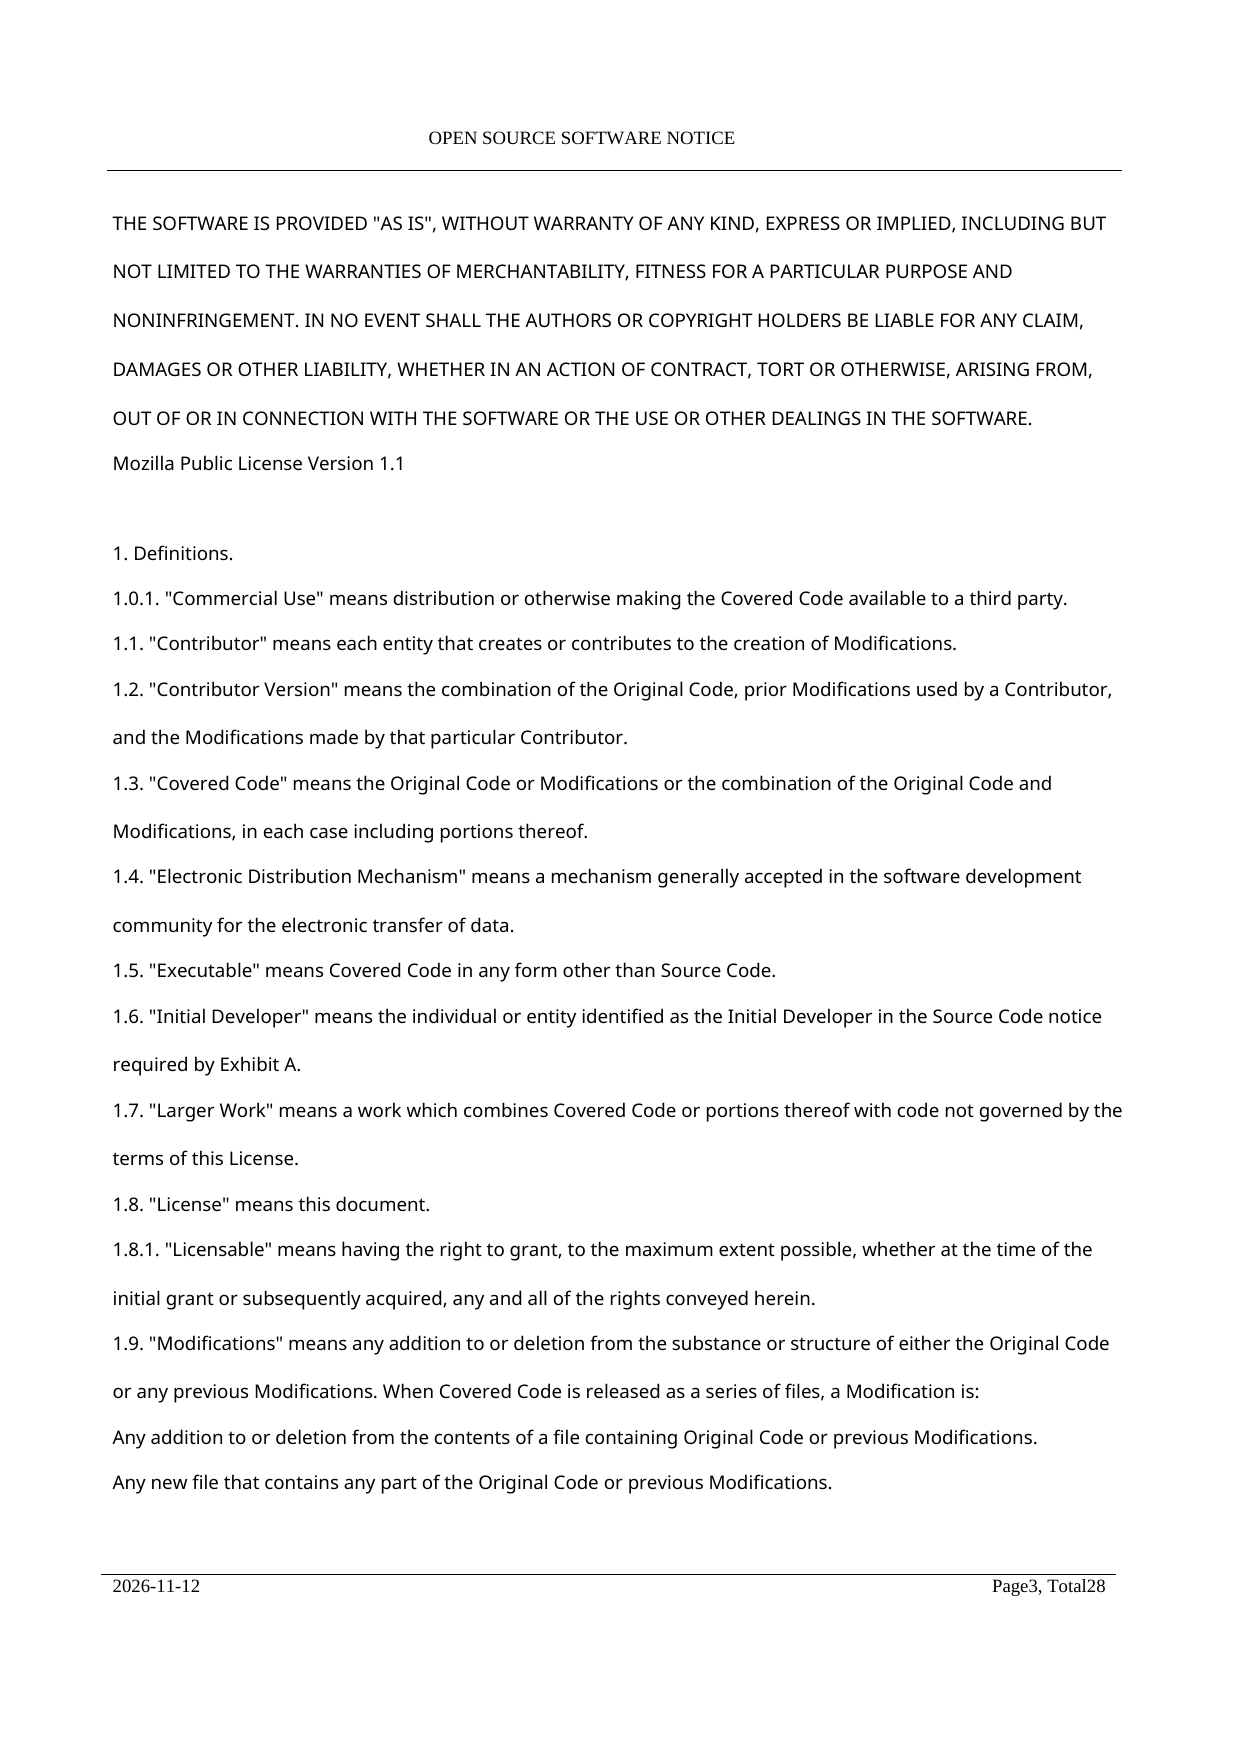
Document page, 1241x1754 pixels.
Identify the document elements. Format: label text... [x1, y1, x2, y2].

text THE SOFTWARE IS PROVIDED "AS IS", WITHOUT WARRANTY OF ANY KIND, EXPRESS OR IMPLIED, INCLUDING BUT NOT LIMITED TO THE WARRANTIES OF MERCHANTABILITY, FITNESS FOR A PARTICULAR PURPOSE AND NONINFRINGEMENT. IN NO EVENT SHALL THE AUTHORS OR COPYRIGHT HOLDERS BE LIABLE FOR ANY CLAIM, DAMAGES OR OTHER LIABILITY, WHETHER IN AN ACTION OF CONTRACT, TORT OR OTHERWISE, ARISING FROM, OUT OF OR IN CONNECTION WITH THE SOFTWARE OR THE USE OR OTHER DEALINGS IN THE SOFTWARE. [112, 206, 1128, 434]
text 1.5. "Executable" means Covered Code in any form other than Source Code. [112, 954, 1128, 987]
text 1.8.1. "Licensable" means having the right to grant, to the maximum extent possible, whether at the time of the initial grant or subsequently acquired, any and all of the rights conveyed herein. [112, 1233, 1128, 1314]
text 1.7. "Larger Work" means a work which combines Covered Code or portions thereof with code not governed by the terms of this License. [112, 1093, 1128, 1175]
text Mozilla Public License Version 1.1 [112, 447, 1128, 479]
text 1.0.1. "Commercial Use" means distribution or otherwise making the Covered Code available to a third party. [112, 582, 1128, 614]
text 1. Definitions. [112, 537, 1128, 569]
text Any new file that contains any part of the Original Code or previous Modifications. [112, 1466, 1128, 1498]
text 1.4. "Electronic Distribution Mechanism" means a mechanism generally accepted in the software development community for the electronic transfer of data. [112, 860, 1128, 942]
text 1.2. "Contributor Version" means the combination of the Original Code, prior Modifications used by a Contributor, and the Modifications made by that particular Contributor. [112, 672, 1128, 754]
text 1.1. "Contributor" means each entity that creates or contributes to the creation of Modifications. [112, 627, 1128, 660]
text 1.6. "Initial Developer" means the individual or entity identified as the Initial Developer in the Source Code notice required by Exhibit A. [112, 999, 1128, 1081]
text 1.8. "License" means this document. [112, 1187, 1128, 1220]
text 1.3. "Covered Code" means the Original Code or Modifications or the combination of the Original Code and Modifications, in each case including portions thereof. [112, 766, 1128, 848]
text 1.9. "Modifications" means any addition to or deletion from the substance or structure of either the Original Code or any previous Modifications. When Covered Code is released as a series of files, a Modification is: [112, 1327, 1128, 1408]
text Any addition to or deletion from the contents of a file containing Original Code or previous Modifications. [112, 1421, 1128, 1453]
